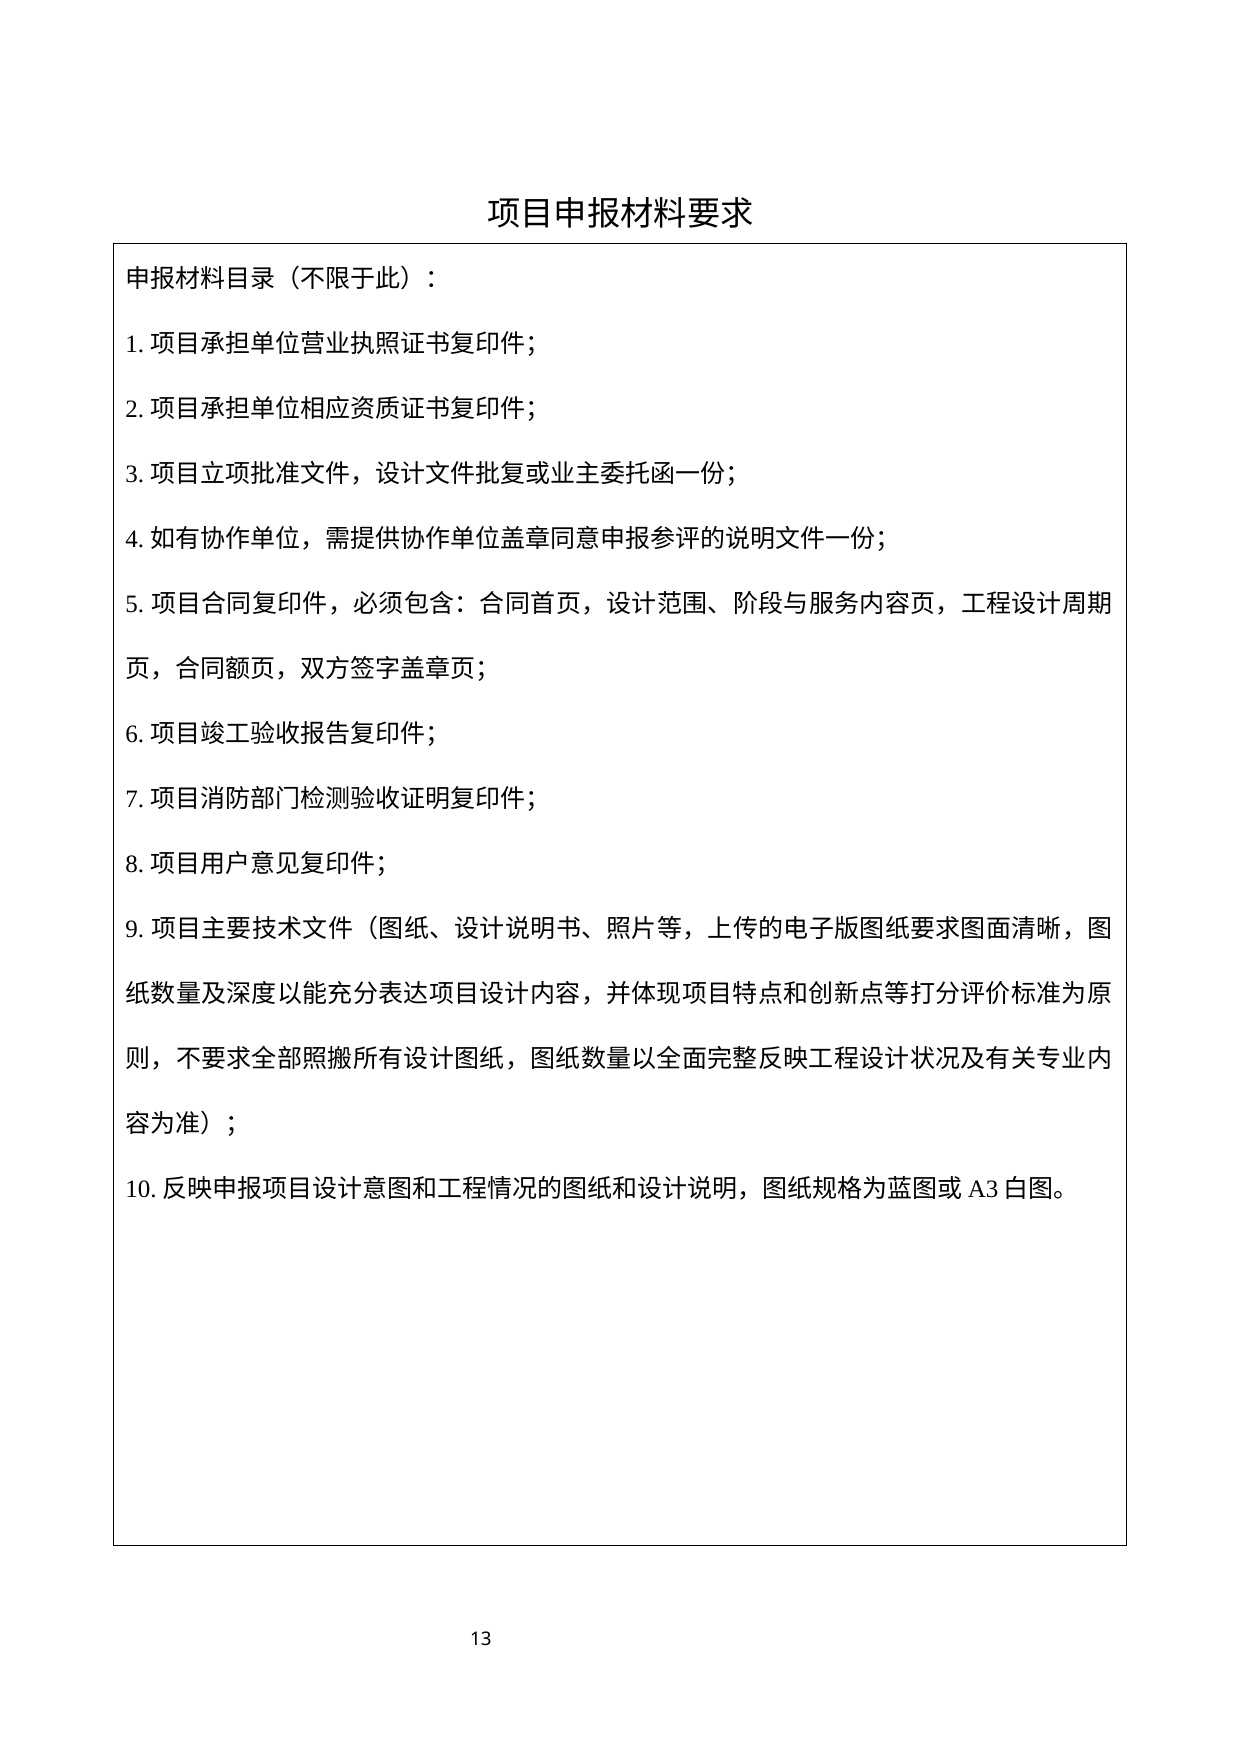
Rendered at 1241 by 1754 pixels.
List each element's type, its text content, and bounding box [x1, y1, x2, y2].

table_header 申报材料目录（不限于此）： 1. 项目承担单位营业执照证书复印件； 2. 项目承担单位相应资质证书复印件； 3. 项目立项批准文件，设计文件批复或业主委托函一份； 4. 如有协作单位，需提供协作单位盖章同意申报参评的说明文件一份； 5. 项目合同复印件，必须包含：合同首页，设计范围、阶段与服务内容页，工程设计周期页，合同额页，双方签字盖章页； 6. 项目竣工验收报告复印件； 7. 项目消防部门检测验收证明复印件； 8. 项目用户意见复印件； 9. 项目主要技术文件（图纸、设计说明书、照片等，上传的电子版图纸要求图面清晰，图纸数量及深度以能充分表达项目设计内容，并体现项目特点和创新点等打分评价标准为原则，不要求全部照搬所有设计图纸，图纸数量以全面完整反映工程设计状况及有关专业内容为准）； 10. 反映申报项目设计意图和工程情况的图纸和设计说明，图纸规格为蓝图或A3白图。 [114, 244, 1126, 1545]
text 项目申报材料要求 [165, 178, 1075, 243]
